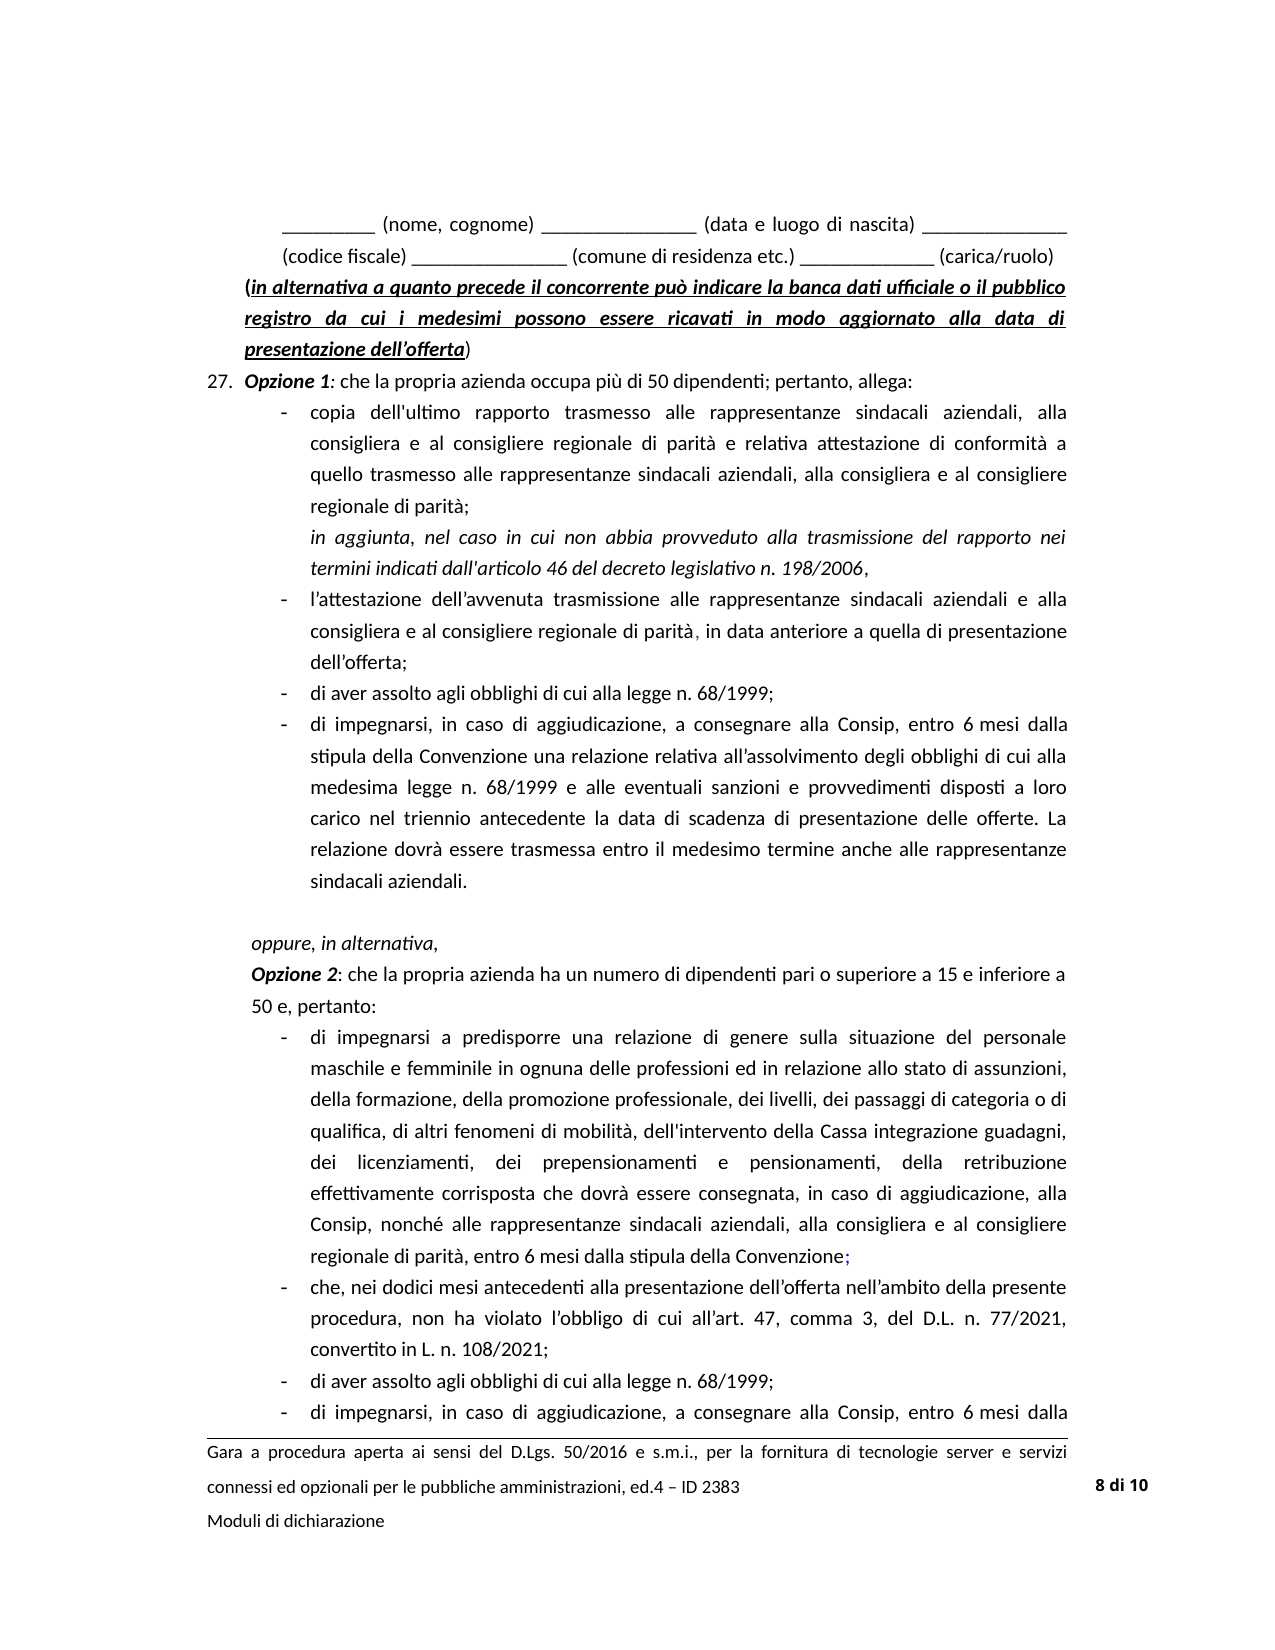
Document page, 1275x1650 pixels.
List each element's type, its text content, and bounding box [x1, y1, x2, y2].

list l’attestazione dell’avvenuta trasmissione alle rappresentanze sindacali aziendali e alla consigliera e al consigliere regionale di parità, in data anteriore a quella di presentazione dell’offerta; [281, 582, 1068, 676]
list che, nei dodici mesi antecedenti alla presentazione dell’offerta nell’ambito della presente procedura, non ha violato l’obbligo di cui all’art. 47, comma 3, del D.L. n. 77/2021, convertito in L. n. 108/2021; [281, 1269, 1068, 1363]
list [281, 1394, 1068, 1426]
list copia dell'ultimo rapporto trasmesso alle rappresentanze sindacali aziendali, alla consigliera e al consigliere regionale di parità e relativa attestazione di conformità a quello trasmesso alle rappresentanze sindacali aziendali, alla consigliera e al consigliere regionale di parità; [281, 394, 1068, 519]
text (in alternativa a quanto precede il concorrente può indicare la banca dati ufficiale o il pubblico registro da cui i medesimi possono essere ricavati in modo aggiornato alla data di presentazione dell’offerta) [244, 269, 1068, 363]
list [282, 207, 1068, 269]
text in aggiunta, nel caso in cui non abbia provveduto alla trasmissione del rapporto nei termini indicati dall'articolo 46 del decreto legislativo n. 198/2006, [310, 519, 1068, 582]
list di aver assolto agli obblighi di cui alla legge n. 68/1999; [281, 676, 1068, 707]
text Opzione 2: che la propria azienda ha un numero di dipendenti pari o superiore a 15 e inferiore a 50 e, pertanto: [251, 957, 1068, 1019]
list di impegnarsi a predisporre una relazione di genere sulla situazione del personale maschile e femminile in ognuna delle professioni ed in relazione allo stato di assunzioni, della formazione, della promozione professionale, dei livelli, dei passaggi di categoria o di qualifica, di altri fenomeni di mobilità, dell'intervento della Cassa integrazione guadagni, dei licenziamenti, dei prepensionamenti e pensionamenti, della retribuzione effettivamente corrisposta che dovrà essere consegnata, in caso di aggiudicazione, alla Consip, nonché alle rappresentanze sindacali aziendali, alla consigliera e al consigliere regionale di parità, entro 6 mesi dalla stipula della Convenzione; [281, 1019, 1068, 1269]
list di aver assolto agli obblighi di cui alla legge n. 68/1999; [281, 1363, 1068, 1394]
text oppure, in alternativa, [251, 926, 1068, 957]
list Opzione 1: che la propria azienda occupa più di 50 dipendenti; pertanto, allega: [207, 363, 1068, 394]
